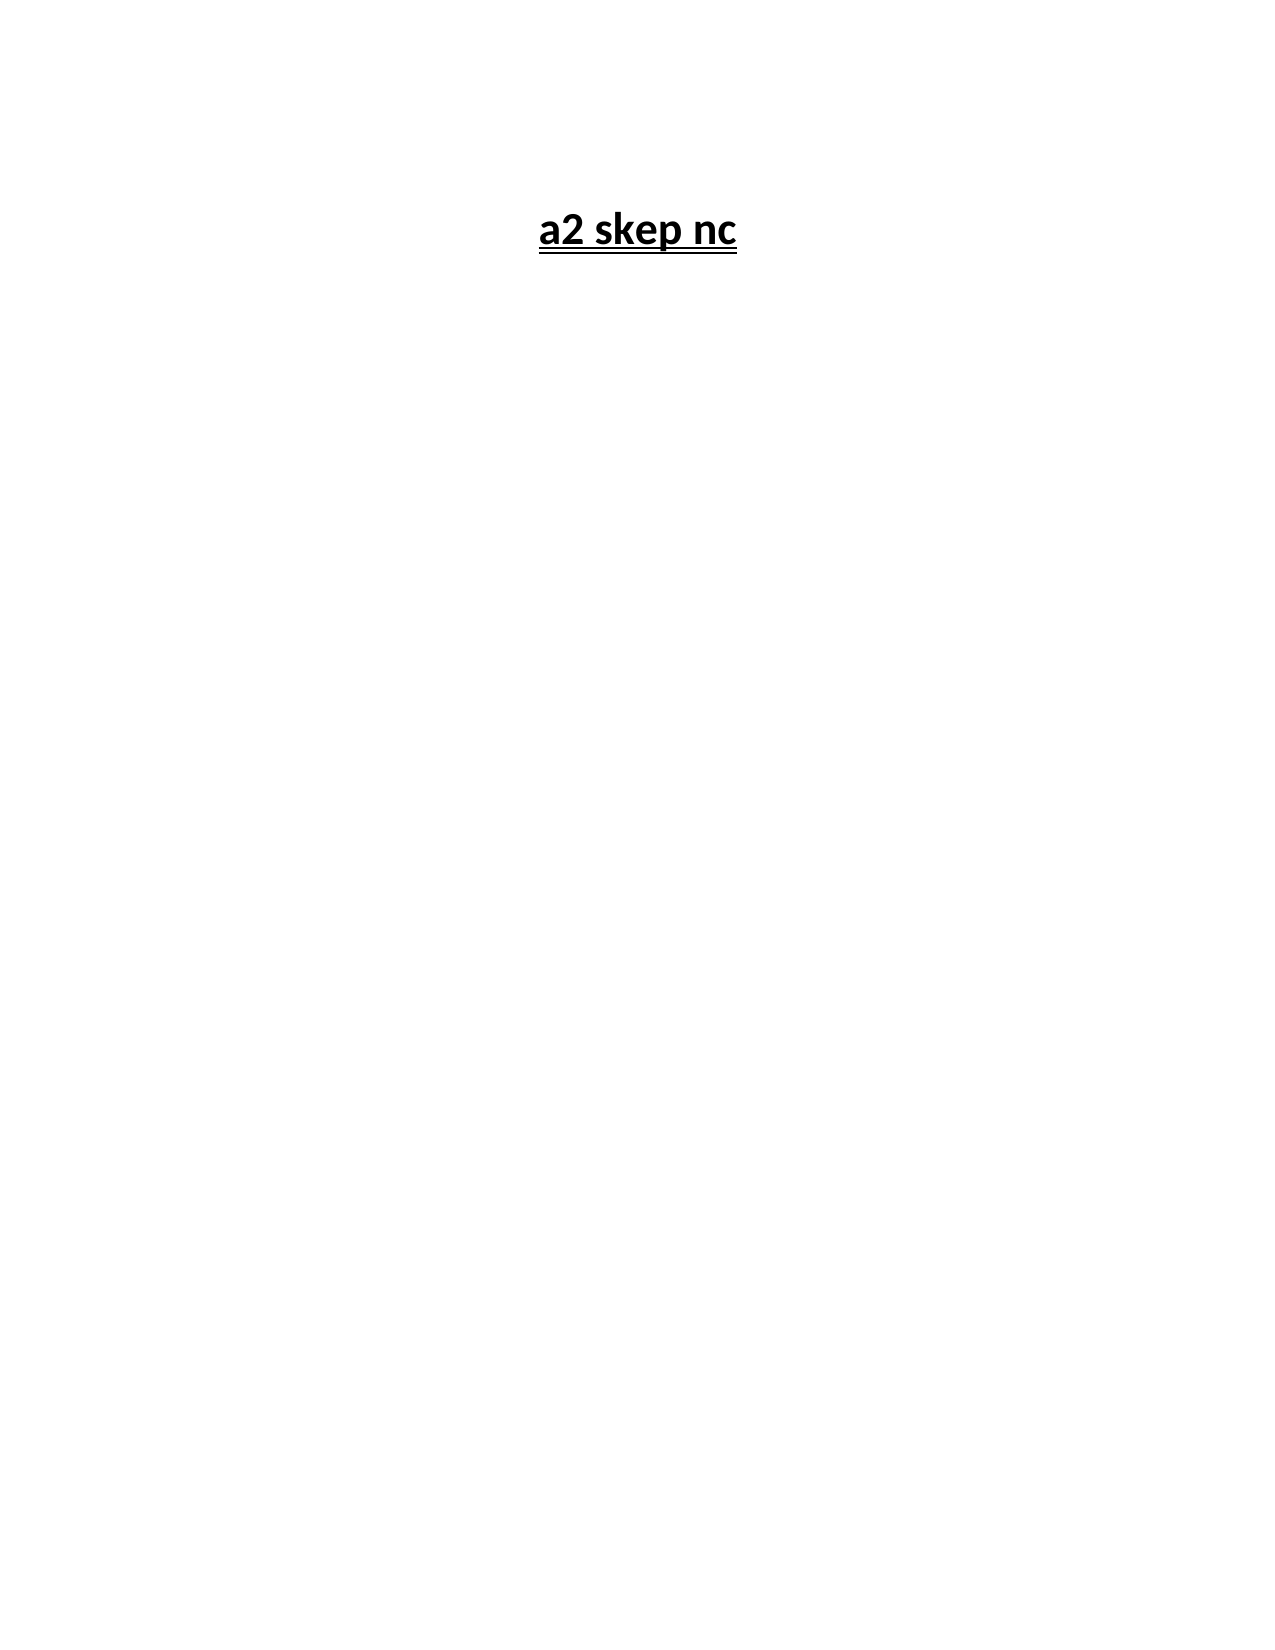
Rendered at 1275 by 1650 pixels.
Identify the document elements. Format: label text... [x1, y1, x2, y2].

subtitle a2 skep nc [187, 200, 1087, 256]
